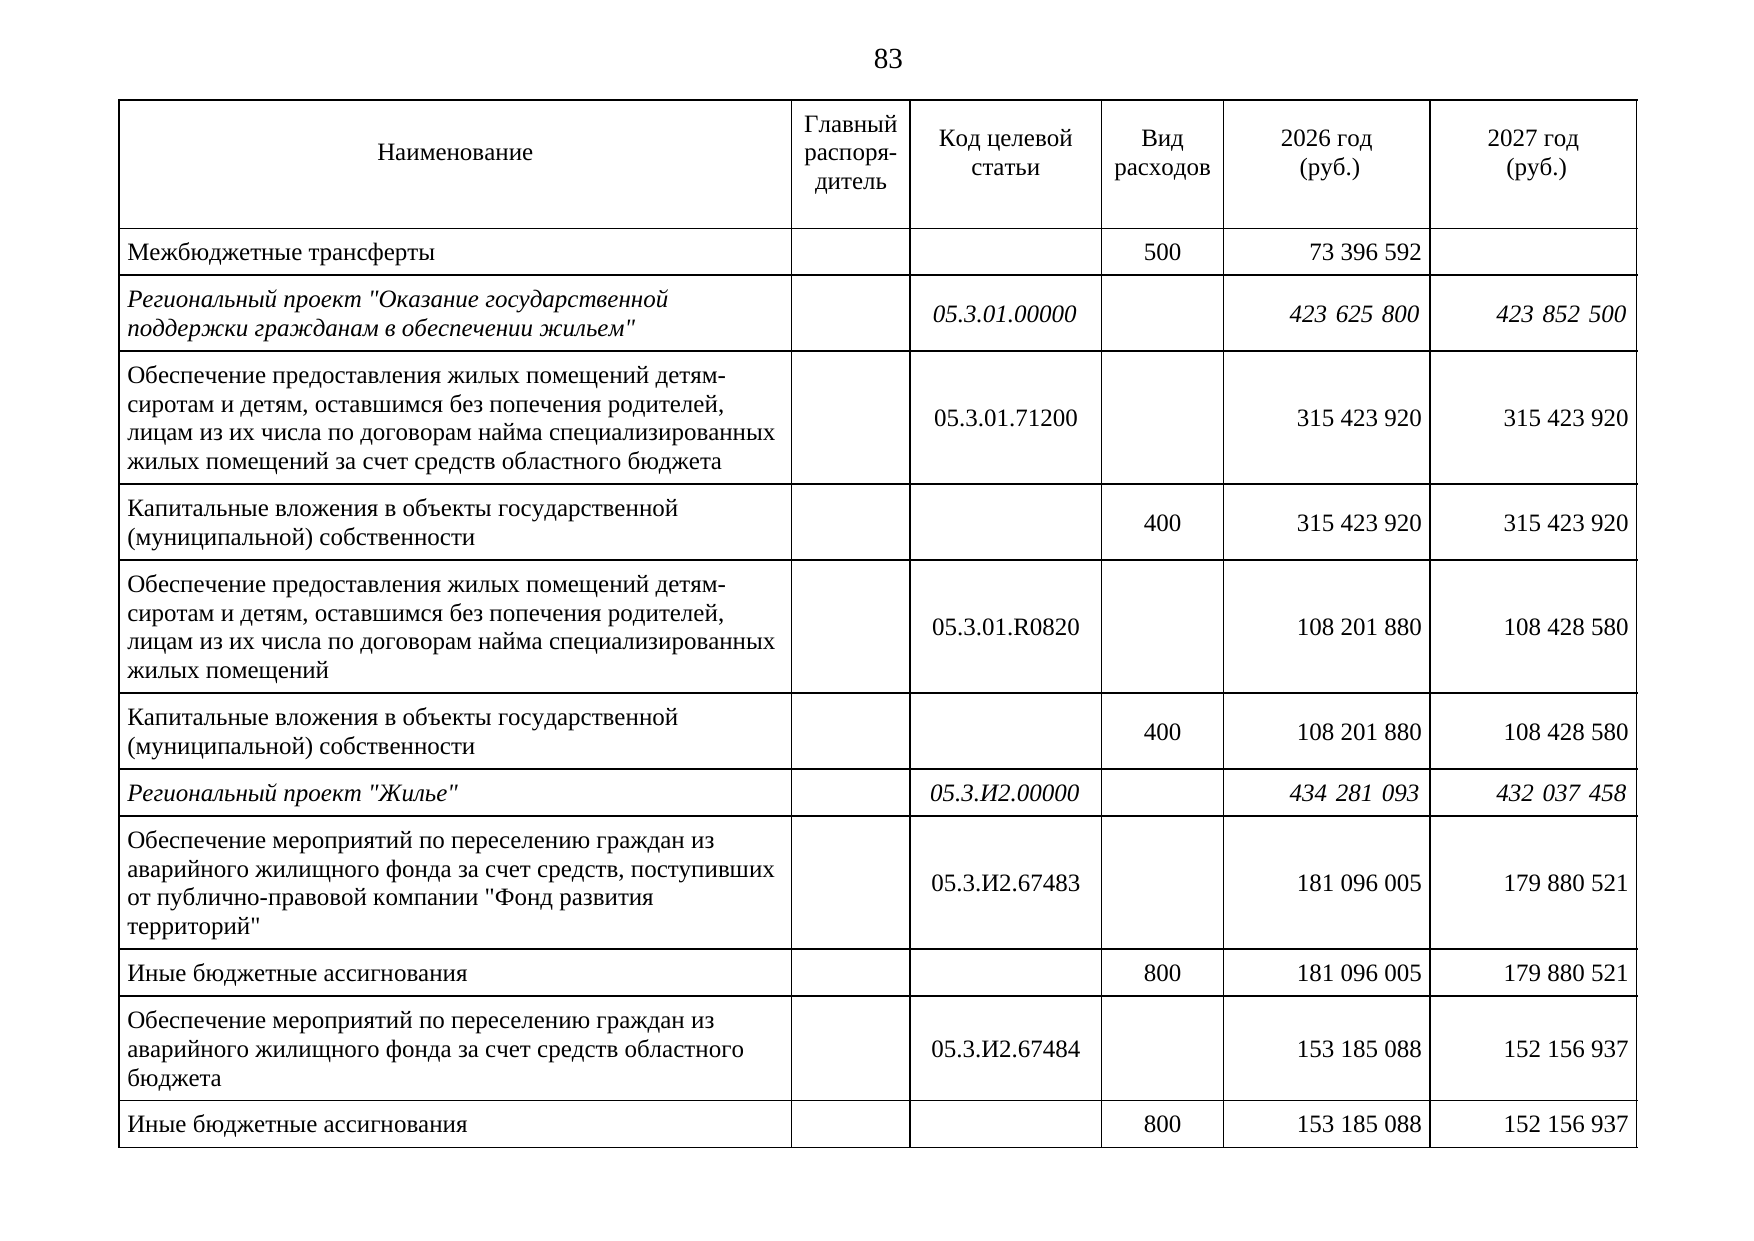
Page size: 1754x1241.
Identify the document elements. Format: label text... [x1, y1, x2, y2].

table_header Главный распоря-дитель [792, 101, 909, 227]
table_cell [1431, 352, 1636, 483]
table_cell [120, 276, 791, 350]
table_header 2026 год (руб.) [1224, 101, 1429, 227]
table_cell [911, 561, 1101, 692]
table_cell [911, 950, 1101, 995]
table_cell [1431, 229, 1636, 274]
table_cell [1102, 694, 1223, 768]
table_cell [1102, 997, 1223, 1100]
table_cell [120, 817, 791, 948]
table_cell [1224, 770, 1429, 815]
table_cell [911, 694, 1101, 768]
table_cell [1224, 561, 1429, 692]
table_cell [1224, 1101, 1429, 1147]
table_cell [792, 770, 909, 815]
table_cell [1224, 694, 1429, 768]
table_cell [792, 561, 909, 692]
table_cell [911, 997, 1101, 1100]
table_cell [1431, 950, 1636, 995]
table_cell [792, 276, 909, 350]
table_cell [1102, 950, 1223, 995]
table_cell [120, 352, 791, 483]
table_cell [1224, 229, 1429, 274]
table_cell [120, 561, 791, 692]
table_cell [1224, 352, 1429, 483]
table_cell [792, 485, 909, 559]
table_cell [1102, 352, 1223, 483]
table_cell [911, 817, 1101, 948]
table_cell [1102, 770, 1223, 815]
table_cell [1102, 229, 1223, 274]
table_header 2027 год (руб.) [1431, 101, 1636, 227]
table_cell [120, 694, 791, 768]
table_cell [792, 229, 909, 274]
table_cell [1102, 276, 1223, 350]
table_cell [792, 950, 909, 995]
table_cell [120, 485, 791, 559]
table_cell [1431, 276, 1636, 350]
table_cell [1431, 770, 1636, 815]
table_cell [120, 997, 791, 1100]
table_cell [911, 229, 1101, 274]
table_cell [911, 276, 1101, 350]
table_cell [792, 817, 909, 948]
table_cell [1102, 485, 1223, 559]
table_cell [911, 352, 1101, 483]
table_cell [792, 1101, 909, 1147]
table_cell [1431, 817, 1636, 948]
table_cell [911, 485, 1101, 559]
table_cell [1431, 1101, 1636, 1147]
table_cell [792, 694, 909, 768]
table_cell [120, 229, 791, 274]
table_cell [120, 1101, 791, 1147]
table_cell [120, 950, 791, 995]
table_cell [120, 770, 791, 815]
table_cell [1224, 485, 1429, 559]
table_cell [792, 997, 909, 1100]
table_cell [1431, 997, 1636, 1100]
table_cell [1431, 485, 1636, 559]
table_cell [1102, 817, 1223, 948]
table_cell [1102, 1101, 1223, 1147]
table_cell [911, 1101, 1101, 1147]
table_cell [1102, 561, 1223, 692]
table_header Код целевой статьи [911, 101, 1101, 227]
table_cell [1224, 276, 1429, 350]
table_header Вид расходов [1102, 101, 1223, 227]
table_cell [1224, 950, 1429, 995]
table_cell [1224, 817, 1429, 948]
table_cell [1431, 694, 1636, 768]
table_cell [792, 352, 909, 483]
table_header Наименование [120, 101, 791, 227]
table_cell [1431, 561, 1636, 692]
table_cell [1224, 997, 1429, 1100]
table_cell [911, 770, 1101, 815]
